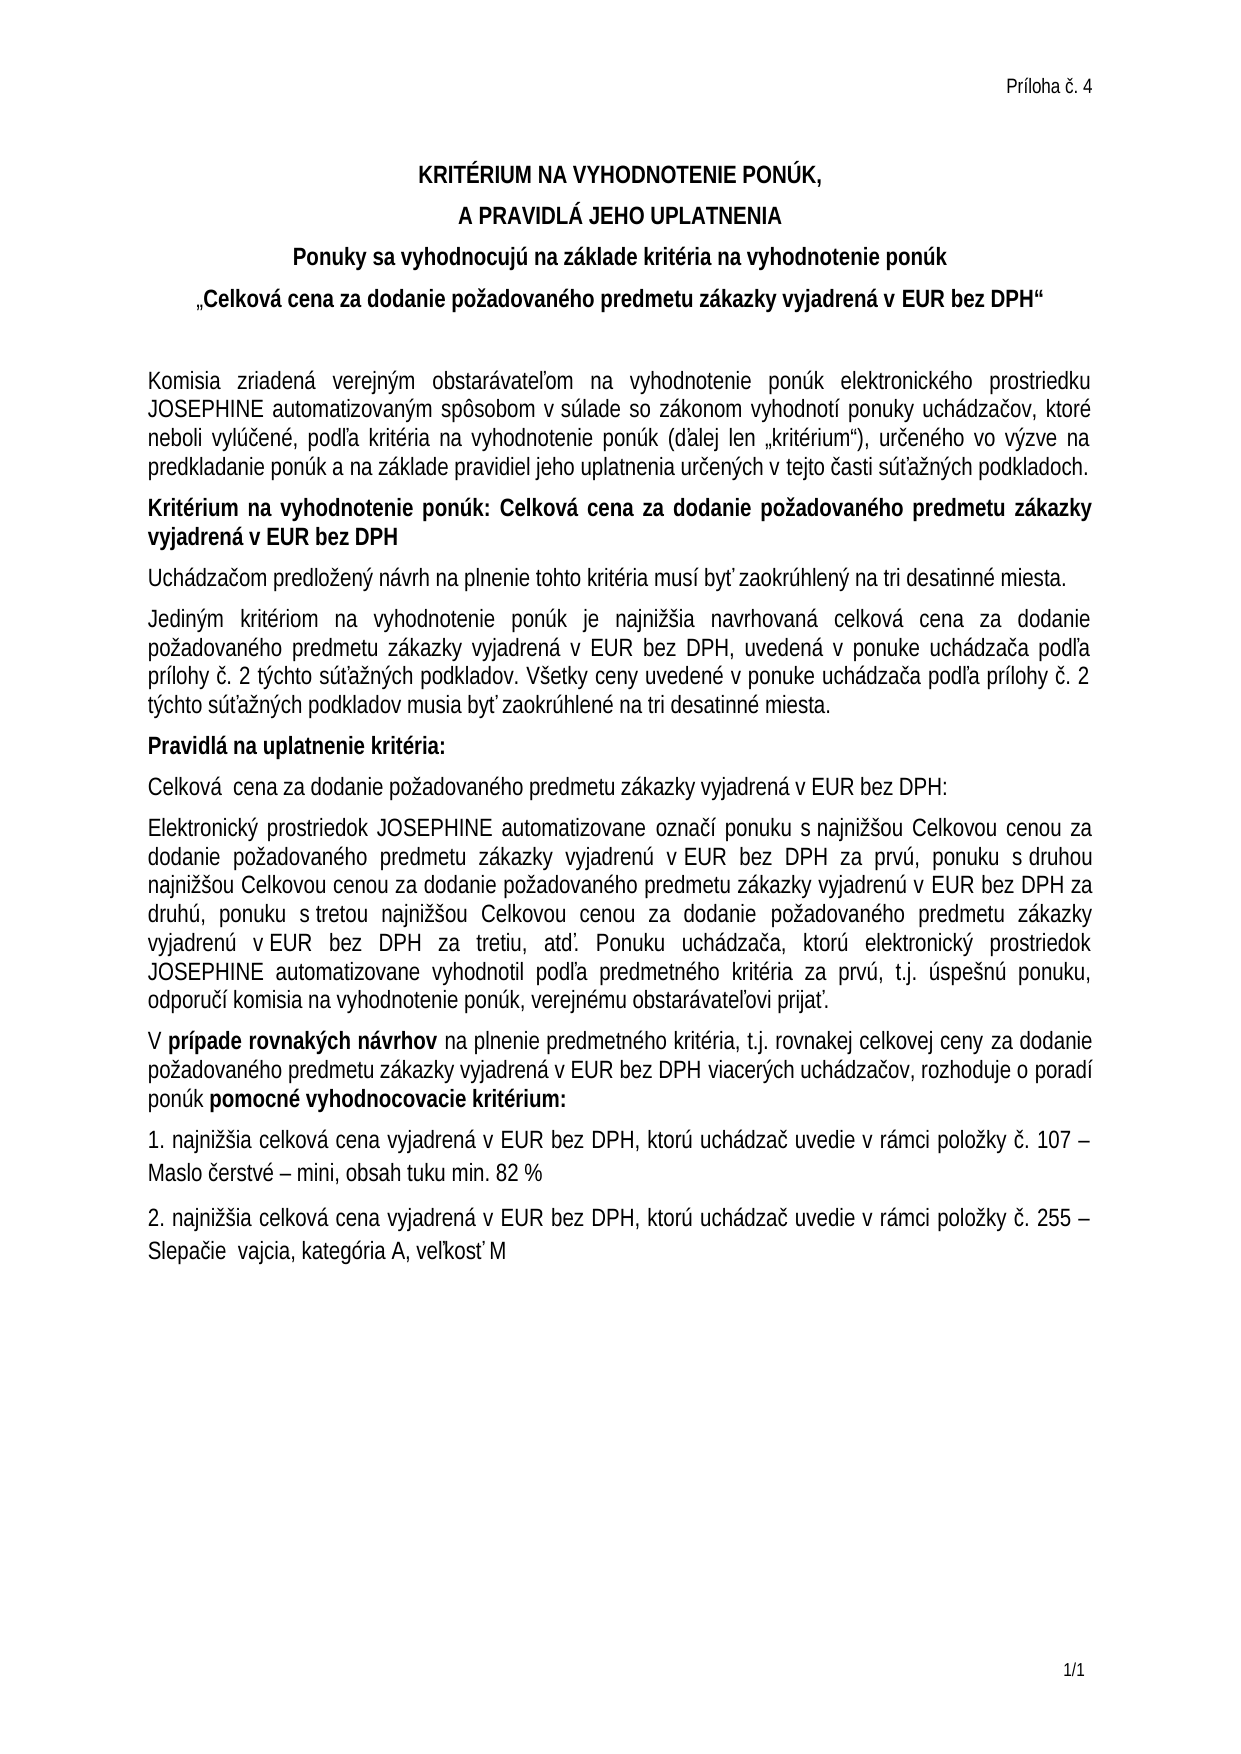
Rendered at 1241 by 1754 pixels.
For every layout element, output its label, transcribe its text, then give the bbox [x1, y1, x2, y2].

text Jediným kritériom na vyhodnotenie ponúk je najnižšia navrhovaná celková cena za dodanie požadovaného predmetu zákazky vyjadrená v EUR bez DPH, uvedená v ponuke uchádzača podľa prílohy č. 2 týchto súťažných podkladov. Všetky ceny uvedené v ponuke uchádzača podľa prílohy č. 2 týchto súťažných podkladov musia byť zaokrúhlené na tri desatinné miesta. [148, 604, 1093, 718]
text Ponuky sa vyhodnocujú na základe kritéria na vyhodnotenie ponúk [148, 242, 1093, 271]
text Celková cena za dodanie požadovaného predmetu zákazky vyjadrená v EUR bez DPH: [148, 772, 1093, 801]
text A PRAVIDLÁ JEHO UPLATNENIA [148, 201, 1093, 230]
text 2. najnižšia celková cena vyjadrená v EUR bez DPH, ktorú uchádzač uvedie v rámci položky č. 255 – Slepačie vajcia, kategória A, veľkosť M [148, 1203, 1093, 1264]
list Uchádzačom predložený návrh na plnenie tohto kritéria musí byť zaokrúhlený na tri desatinné miesta. [148, 563, 1093, 591]
text KRITÉRIUM NA VYHODNOTENIE PONÚK, [148, 160, 1093, 189]
text „Celková cena za dodanie požadovaného predmetu zákazky vyjadrená v EUR bez DPH“ [148, 283, 1093, 312]
text Kritérium na vyhodnotenie ponúk: Celková cena za dodanie požadovaného predmetu zákazky vyjadrená v EUR bez DPH [148, 493, 1093, 550]
text Elektronický prostriedok JOSEPHINE automatizovane označí ponuku s najnižšou Celkovou cenou za dodanie požadovaného predmetu zákazky vyjadrenú v EUR bez DPH za prvú, ponuku s druhou najnižšou Celkovou cenou za dodanie požadovaného predmetu zákazky vyjadrenú v EUR bez DPH za druhú, ponuku s tretou najnižšou Celkovou cenou za dodanie požadovaného predmetu zákazky vyjadrenú v EUR bez DPH za tretiu, atď. Ponuku uchádzača, ktorú elektronický prostriedok JOSEPHINE automatizovane vyhodnotil podľa predmetného kritéria za prvú, t.j. úspešnú ponuku, odporučí komisia na vyhodnotenie ponúk, verejnému obstarávateľovi prijať. [148, 813, 1093, 1014]
text 1. najnižšia celková cena vyjadrená v EUR bez DPH, ktorú uchádzač uvedie v rámci položky č. 107 – Maslo čerstvé – mini, obsah tuku min. 82 % [148, 1125, 1093, 1186]
text Pravidlá na uplatnenie kritéria: [148, 731, 1093, 759]
text Komisia zriadená verejným obstarávateľom na vyhodnotenie ponúk elektronického prostriedku JOSEPHINE automatizovaným spôsobom v súlade so zákonom vyhodnotí ponuky uchádzačov, ktoré neboli vylúčené, podľa kritéria na vyhodnotenie ponúk (ďalej len „kritérium“), určeného vo výzve na predkladanie ponúk a na základe pravidiel jeho uplatnenia určených v tejto časti súťažných podkladoch. [148, 366, 1093, 480]
text V prípade rovnakých návrhov na plnenie predmetného kritéria, t.j. rovnakej celkovej ceny za dodanie požadovaného predmetu zákazky vyjadrená v EUR bez DPH viacerých uchádzačov, rozhoduje o poradí ponúk pomocné vyhodnocovacie kritérium: [148, 1026, 1093, 1112]
